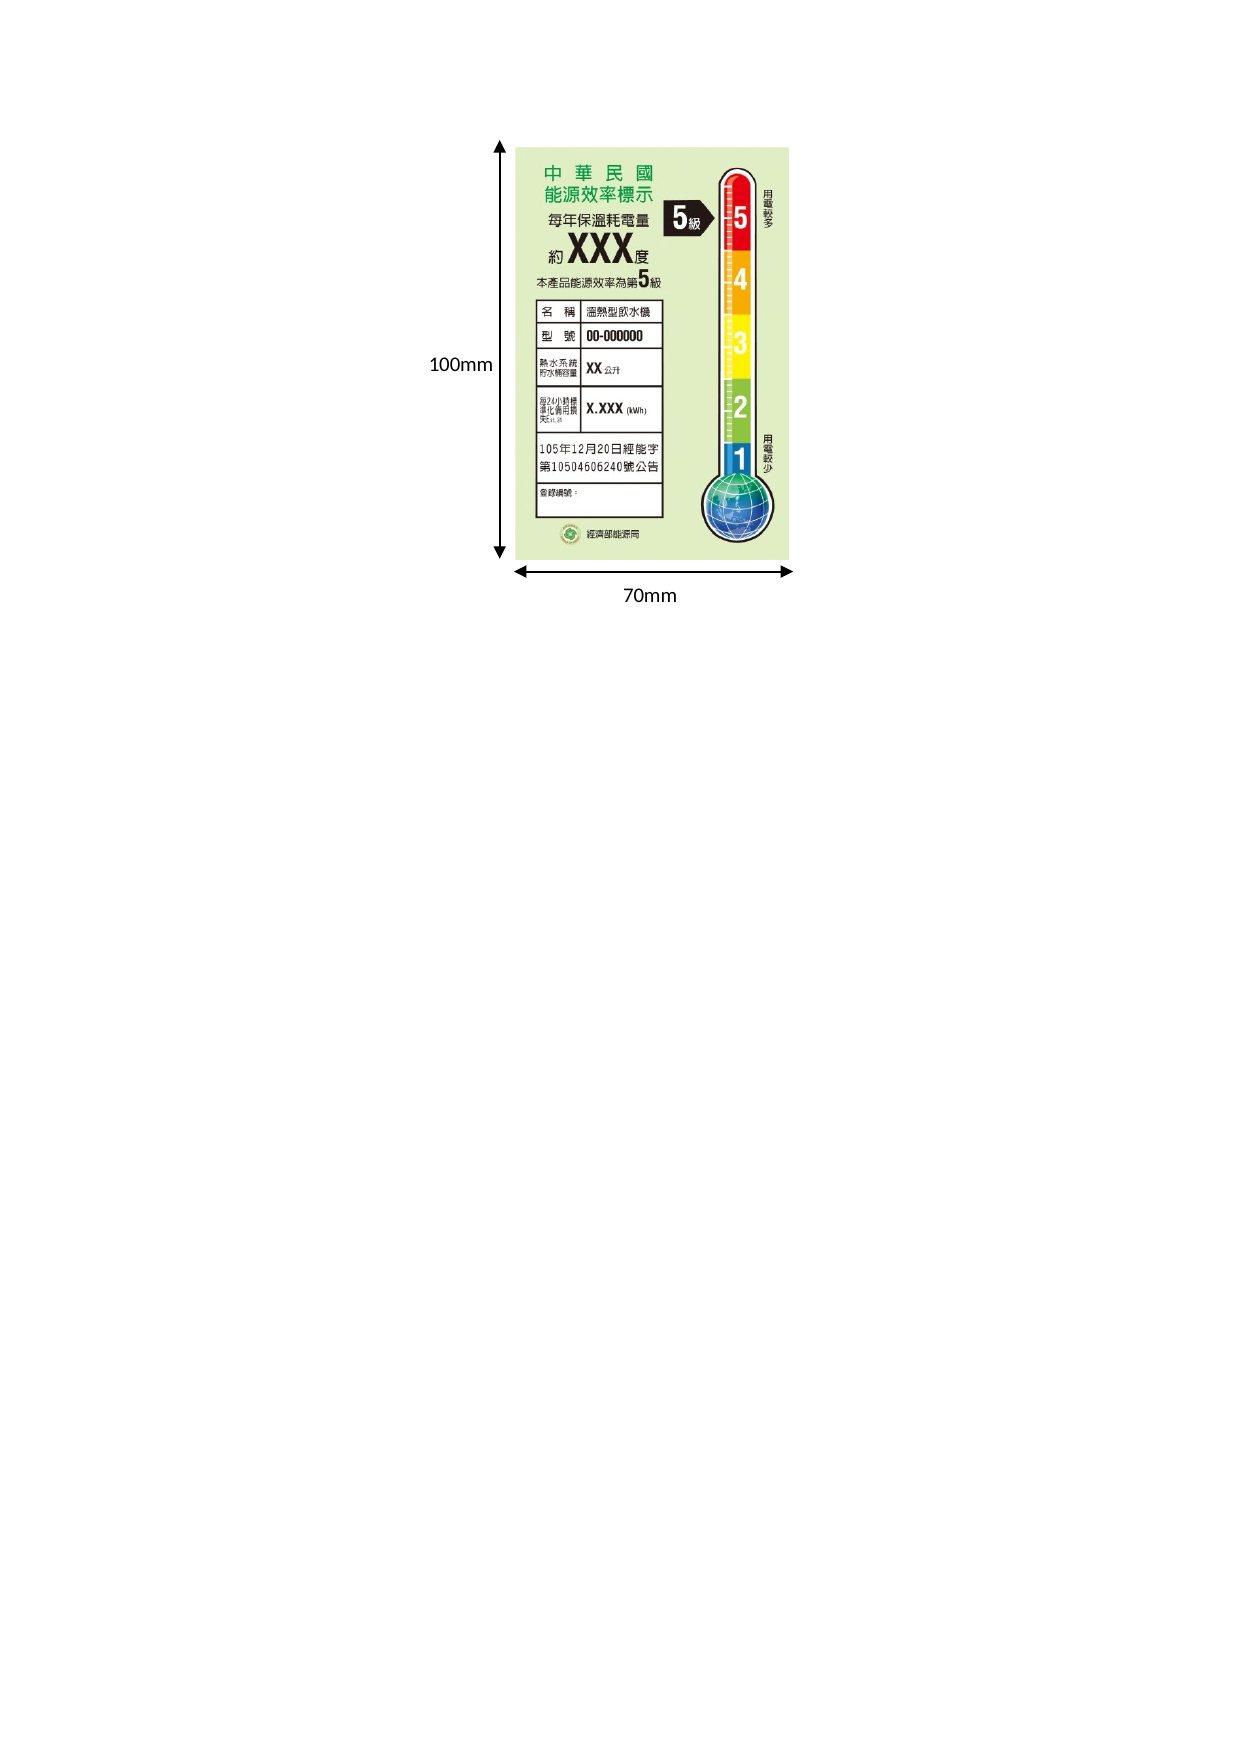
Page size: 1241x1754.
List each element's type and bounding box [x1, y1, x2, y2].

picture [515, 147, 789, 625]
picture [413, 328, 514, 383]
